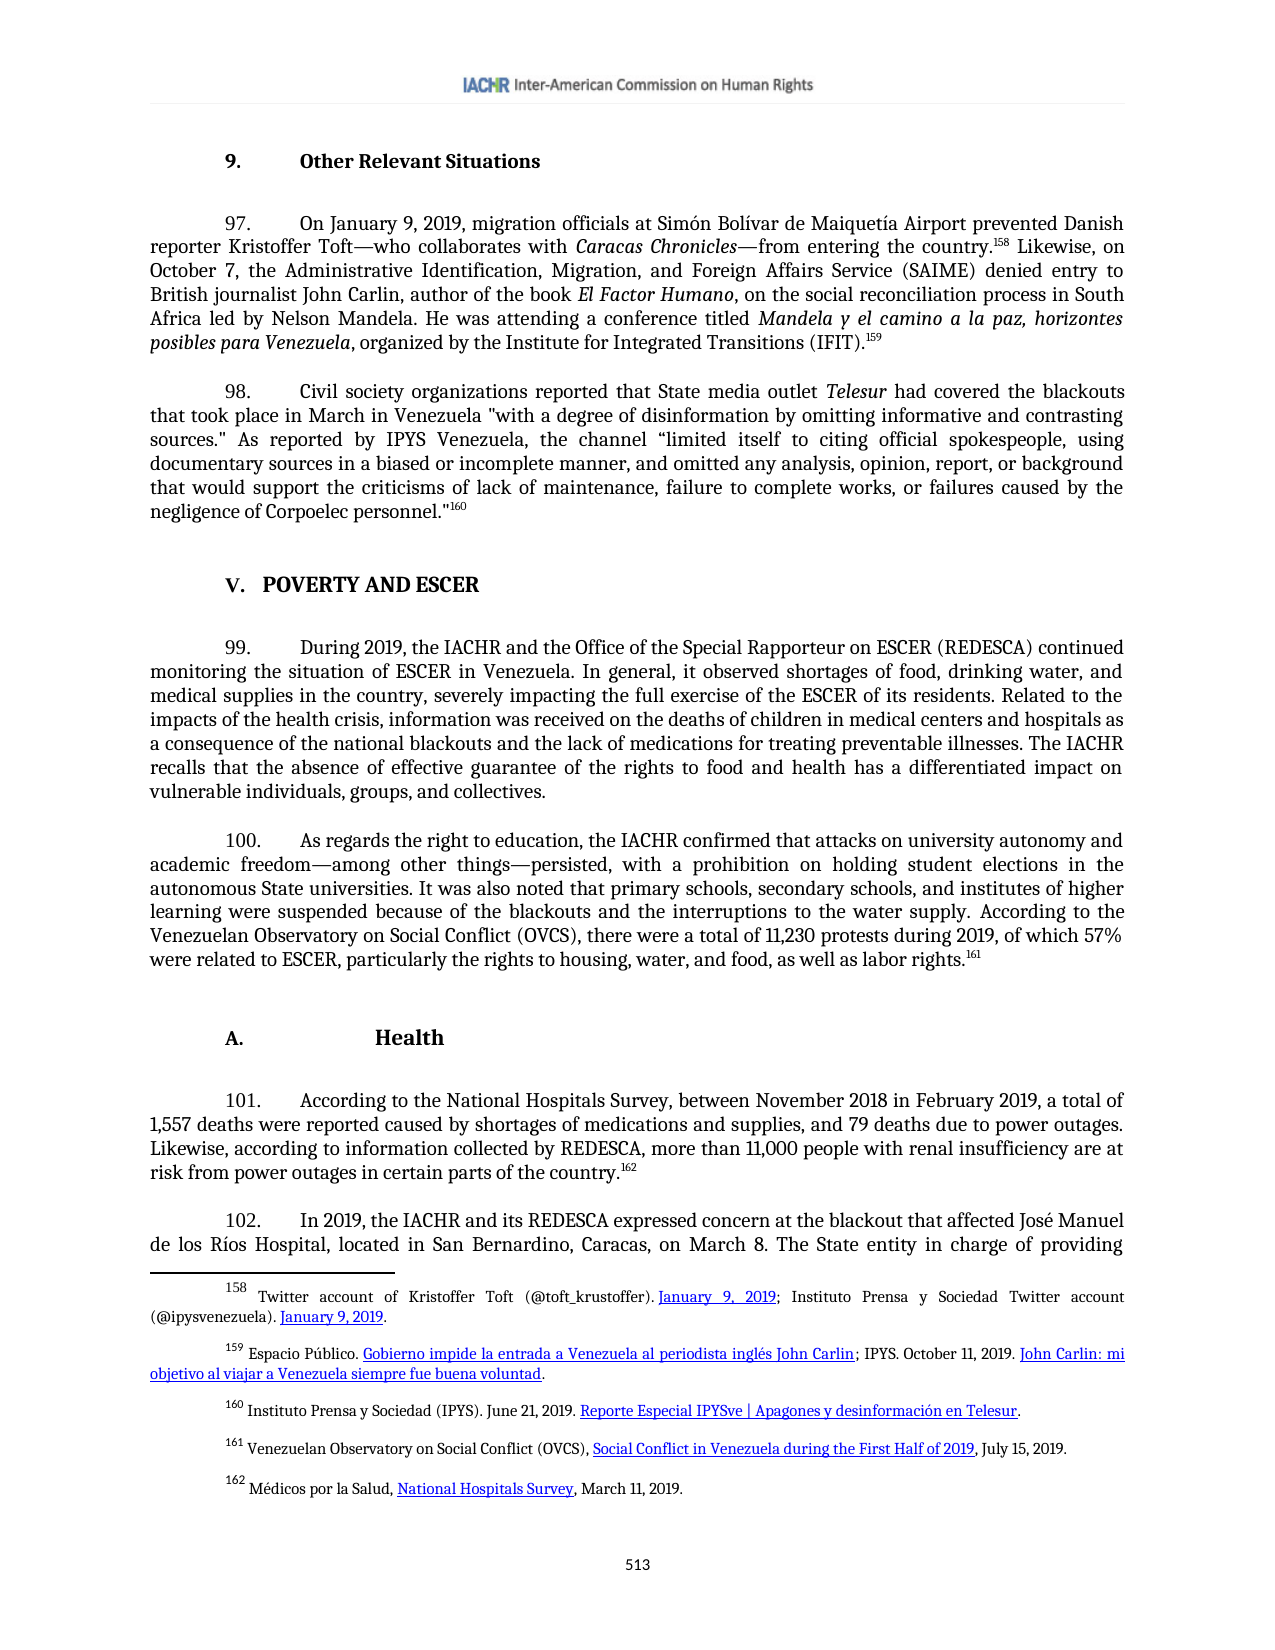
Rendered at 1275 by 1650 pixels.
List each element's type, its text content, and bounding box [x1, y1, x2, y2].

picture [451, 75, 824, 95]
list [150, 1208, 1125, 1257]
subtitle Other Relevant Situations [150, 150, 1125, 174]
list During 2019, the IACHR and the Office of the Special Rapporteur on ESCER (REDESCA) continued monitoring the situation of ESCER in Venezuela. In general, it observed shortages of food, drinking water, and medical supplies in the country, severely impacting the full exercise of the ESCER of its residents. Related to the impacts of the health crisis, information was received on the deaths of children in medical centers and hospitals as a consequence of the national blackouts and the lack of medications for treating preventable illnesses. The IACHR recalls that the absence of effective guarantee of the rights to food and health has a differentiated impact on vulnerable individuals, groups, and collectives. [150, 635, 1125, 803]
subtitle Health [150, 1025, 1125, 1051]
list On January 9, 2019, migration officials at Simón Bolívar de Maiquetía Airport prevented Danish reporter Kristoffer Toft—who collaborates with Caracas Chronicles—from entering the country. Likewise, on October 7, the Administrative Identification, Migration, and Foreign Affairs Service (SAIME) denied entry to British journalist John Carlin, author of the book El Factor Humano, on the social reconciliation process in South Africa led by Nelson Mandela. He was attending a conference titled Mandela y el camino a la paz, horizontes posibles para Venezuela, organized by the Institute for Integrated Transitions (IFIT). [150, 210, 1125, 355]
subtitle POVERTY AND ESCER [225, 572, 1125, 599]
list According to the National Hospitals Survey, between November 2018 in February 2019, a total of 1,557 deaths were reported caused by shortages of medications and supplies, and 79 deaths due to power outages. Likewise, according to information collected by REDESCA, more than 11,000 people with renal insufficiency are at risk from power outages in certain parts of the country. [150, 1088, 1125, 1184]
list As regards the right to education, the IACHR confirmed that attacks on university autonomy and academic freedom—among other things—persisted, with a prohibition on holding student elections in the autonomous State universities. It was also noted that primary schools, secondary schools, and institutes of higher learning were suspended because of the blackouts and the interruptions to the water supply. According to the Venezuelan Observatory on Social Conflict (OVCS), there were a total of 11,230 protests during 2019, of which 57% were related to ESCER, particularly the rights to housing, water, and food, as well as labor rights. [150, 827, 1125, 972]
list Civil society organizations reported that State media outlet Telesur had covered the blackouts that took place in March in Venezuela "with a degree of disinformation by omitting informative and contrasting sources." As reported by IPYS Venezuela, the channel “limited itself to citing official spokespeople, using documentary sources in a biased or incomplete manner, and omitted any analysis, opinion, report, or background that would support the criticisms of lack of maintenance, failure to complete works, or failures caused by the negligence of Corpoelec personnel." [150, 379, 1125, 523]
